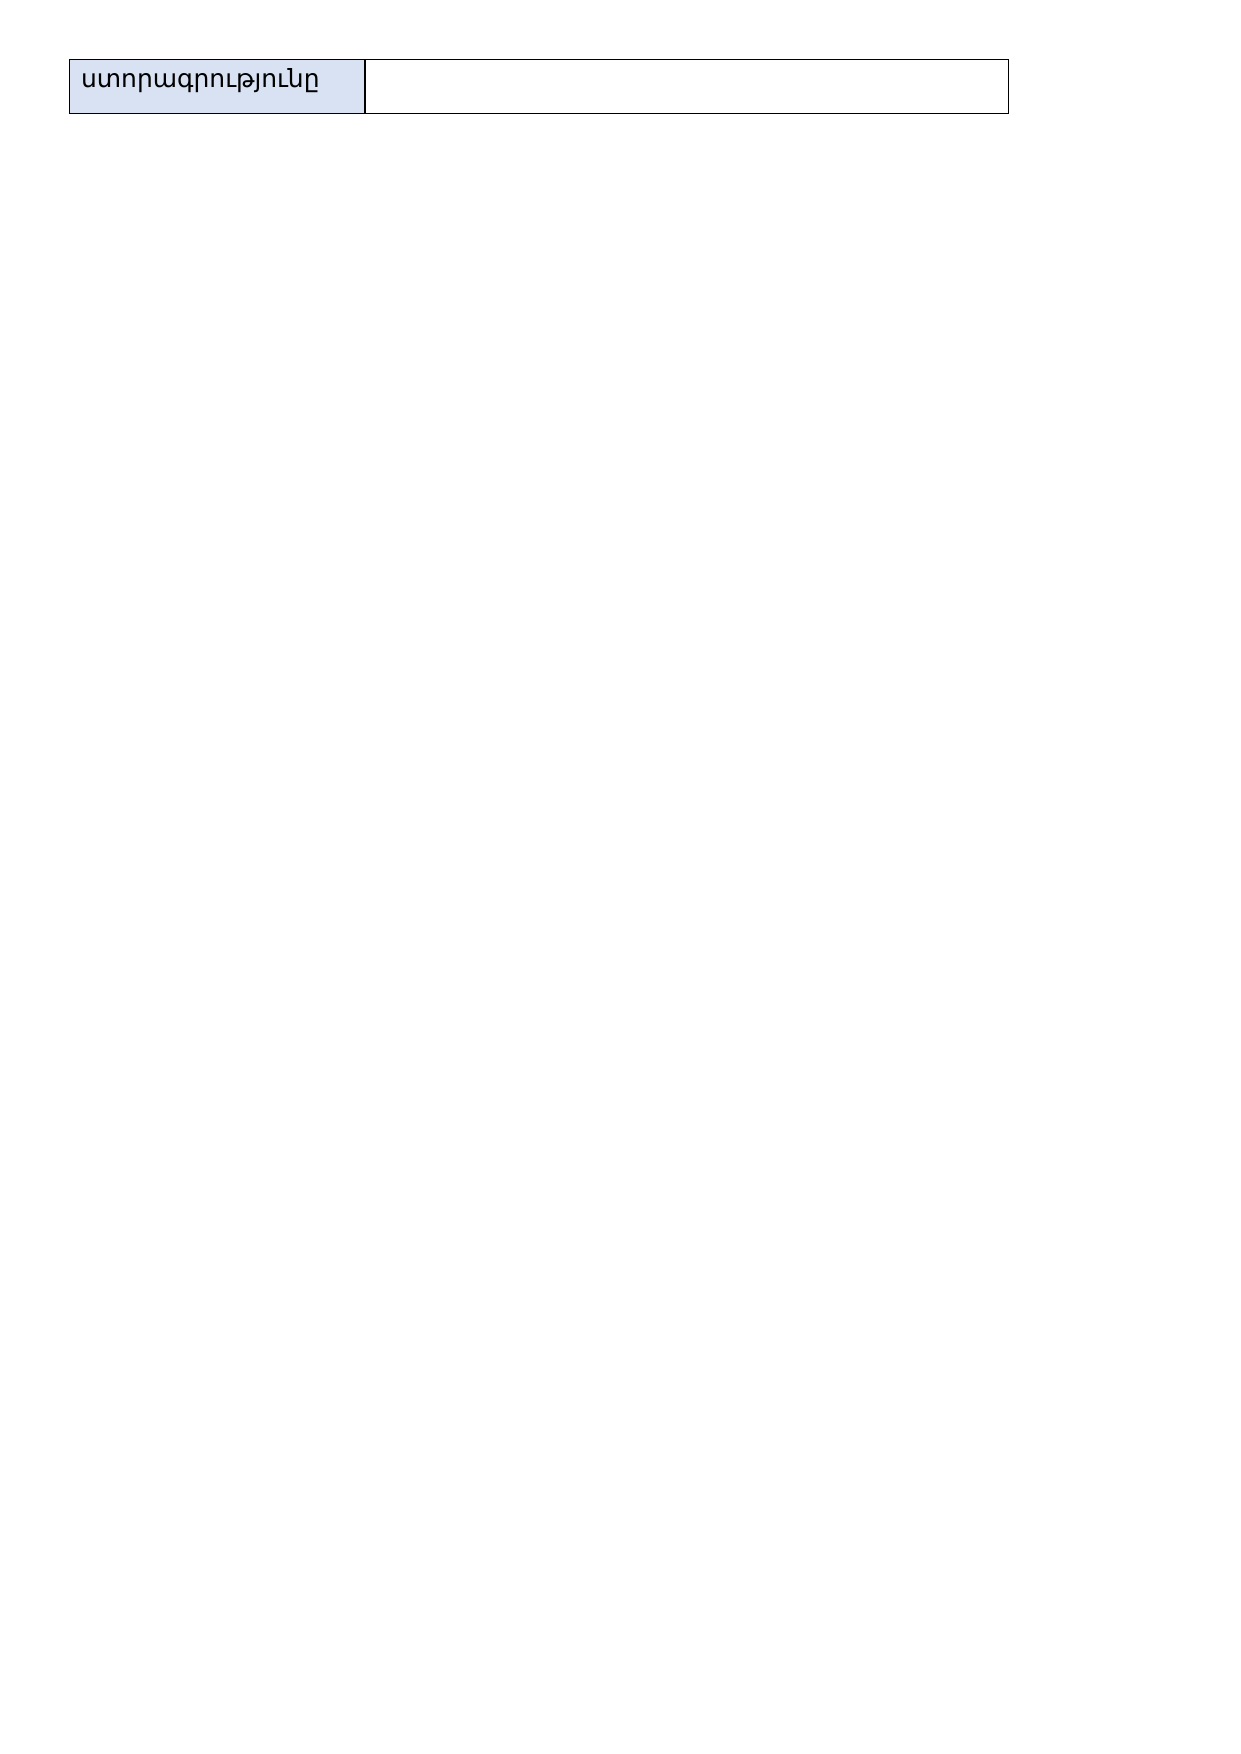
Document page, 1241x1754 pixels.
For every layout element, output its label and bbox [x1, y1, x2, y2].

table_cell [366, 60, 1008, 113]
table_cell [70, 60, 364, 113]
